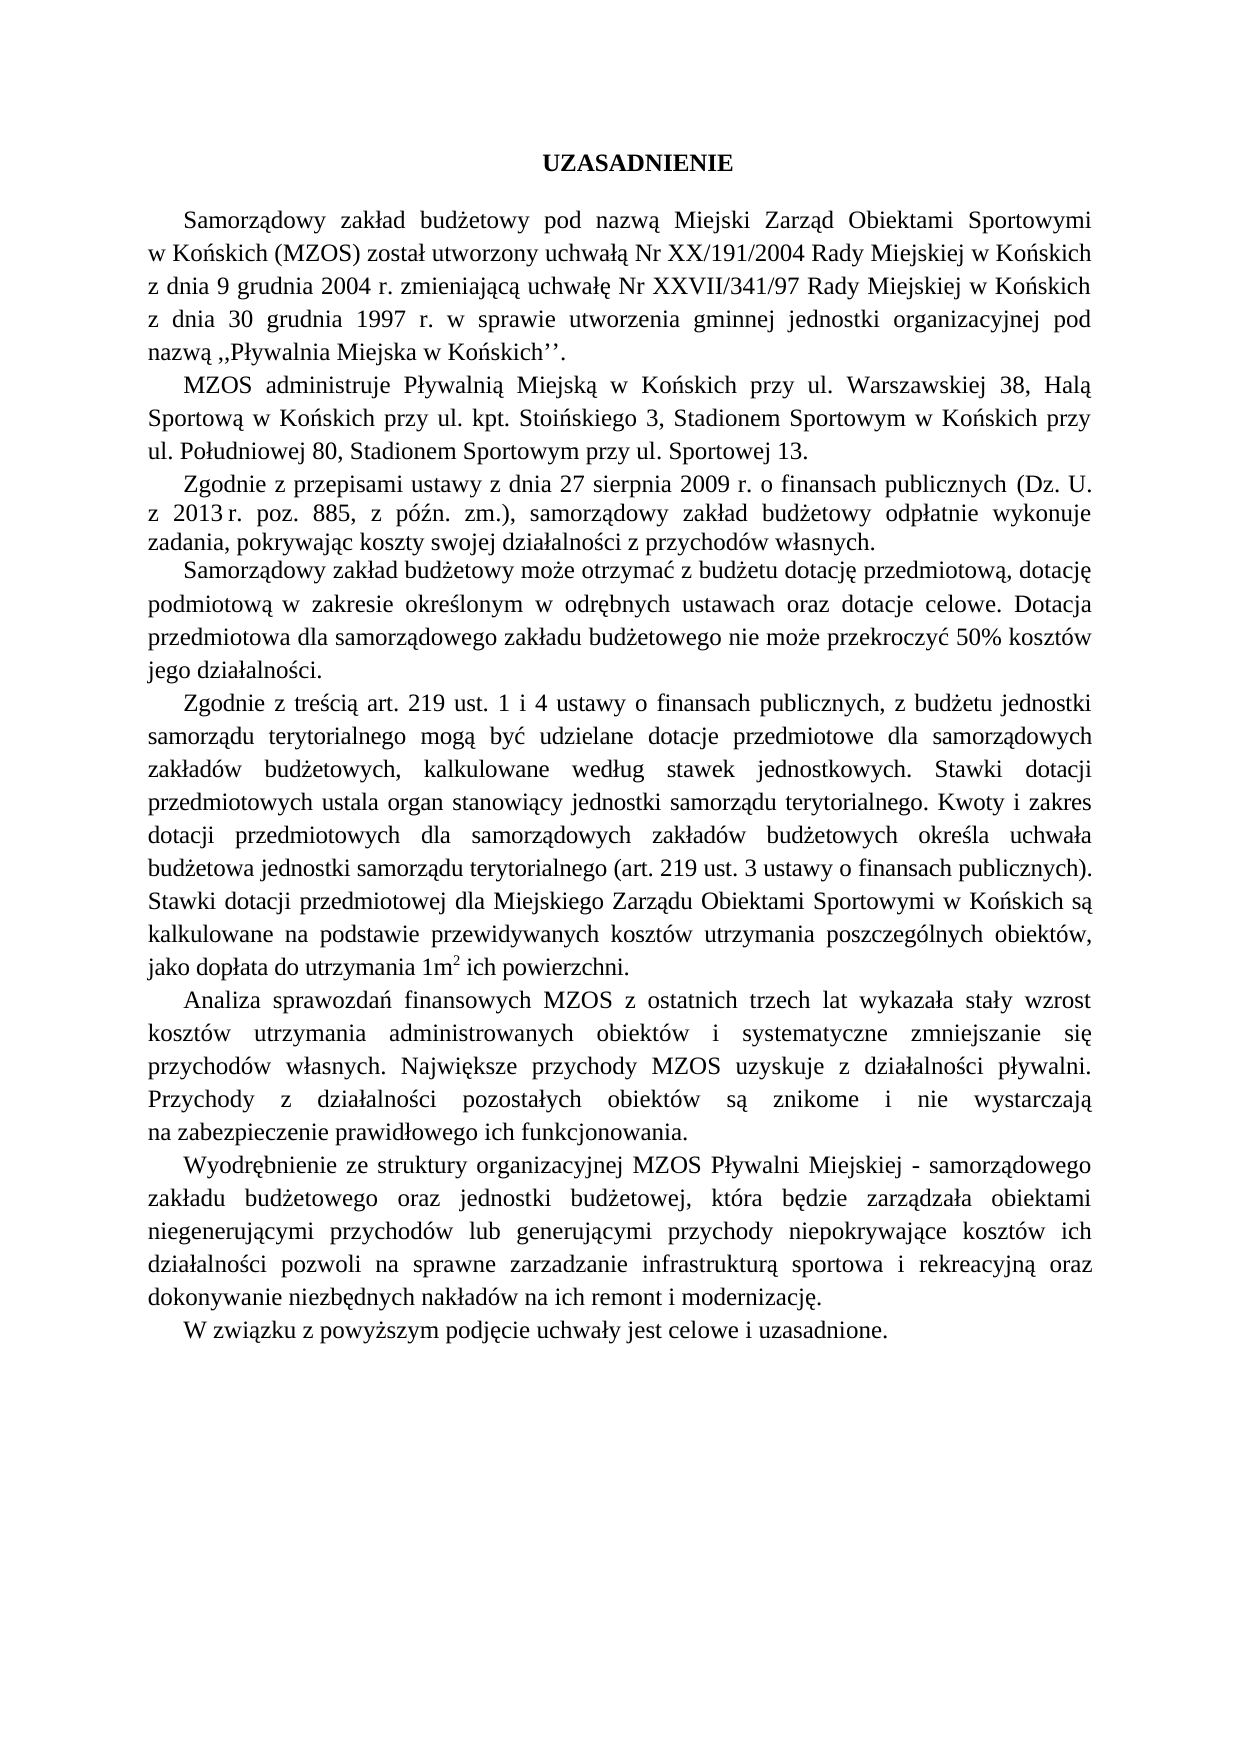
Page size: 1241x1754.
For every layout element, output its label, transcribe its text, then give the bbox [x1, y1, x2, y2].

text UZASADNIENIE [148, 148, 1092, 176]
text Zgodnie z treścią art. 219 ust. 1 i 4 ustawy o finansach publicznych, z budżetu jednostki samorządu terytorialnego mogą być udzielane dotacje przedmiotowe dla samorządowych zakładów budżetowych, kalkulowane według stawek jednostkowych. Stawki dotacji przedmiotowych ustala organ stanowiący jednostki samorządu terytorialnego. Kwoty i zakres dotacji przedmiotowych dla samorządowych zakładów budżetowych określa uchwała budżetowa jednostki samorządu terytorialnego (art. 219 ust. 3 ustawy o finansach publicznych). Stawki dotacji przedmiotowej dla Miejskiego Zarządu Obiektami Sportowymi w Końskich są kalkulowane na podstawie przewidywanych kosztów utrzymania poszczególnych obiektów, jako dopłata do utrzymania 1m2 ich powierzchni. [148, 688, 1092, 981]
text Wyodrębnienie ze struktury organizacyjnej MZOS Pływalni Miejskiej - samorządowego zakładu budżetowego oraz jednostki budżetowej, która będzie zarządzała obiektami niegenerującymi przychodów lub generującymi przychody niepokrywające kosztów ich działalności pozwoli na sprawne zarzadzanie infrastrukturą sportowa i rekreacyjną oraz dokonywanie niezbędnych nakładów na ich remont i modernizację. [148, 1150, 1092, 1311]
text W związku z powyższym podjęcie uchwały jest celowe i uzasadnione. [148, 1315, 1092, 1344]
text MZOS administruje Pływalnią Miejską w Końskich przy ul. Warszawskiej 38, Halą Sportową w Końskich przy ul. kpt. Stoińskiego 3, Stadionem Sportowym w Końskich przy ul. Południowej 80, Stadionem Sportowym przy ul. Sportowej 13. [148, 370, 1092, 465]
text Samorządowy zakład budżetowy może otrzymać z budżetu dotację przedmiotową, dotację podmiotową w zakresie określonym w odrębnych ustawach oraz dotacje celowe. Dotacja przedmiotowa dla samorządowego zakładu budżetowego nie może przekroczyć 50% kosztów jego działalności. [148, 556, 1092, 683]
text Samorządowy zakład budżetowy pod nazwą Miejski Zarząd Obiektami Sportowymi w Końskich (MZOS) został utworzony uchwałą Nr XX/191/2004 Rady Miejskiej w Końskich z dnia 9 grudnia 2004 r. zmieniającą uchwałę Nr XXVII/341/97 Rady Miejskiej w Końskich z dnia 30 grudnia 1997 r. w sprawie utworzenia gminnej jednostki organizacyjnej pod nazwą ,,Pływalnia Miejska w Końskich’’. [148, 205, 1092, 366]
text Zgodnie z przepisami ustawy z dnia 27 sierpnia 2009 r. o finansach publicznych (Dz. U. z 2013 r. poz. 885, z późn. zm.), samorządowy zakład budżetowy odpłatnie wykonuje zadania, pokrywając koszty swojej działalności z przychodów własnych. [148, 469, 1092, 556]
text Analiza sprawozdań finansowych MZOS z ostatnich trzech lat wykazała stały wzrost kosztów utrzymania administrowanych obiektów i systematyczne zmniejszanie się przychodów własnych. Największe przychody MZOS uzyskuje z działalności pływalni. Przychody z działalności pozostałych obiektów są znikome i nie wystarczają na zabezpieczenie prawidłowego ich funkcjonowania. [148, 985, 1092, 1146]
